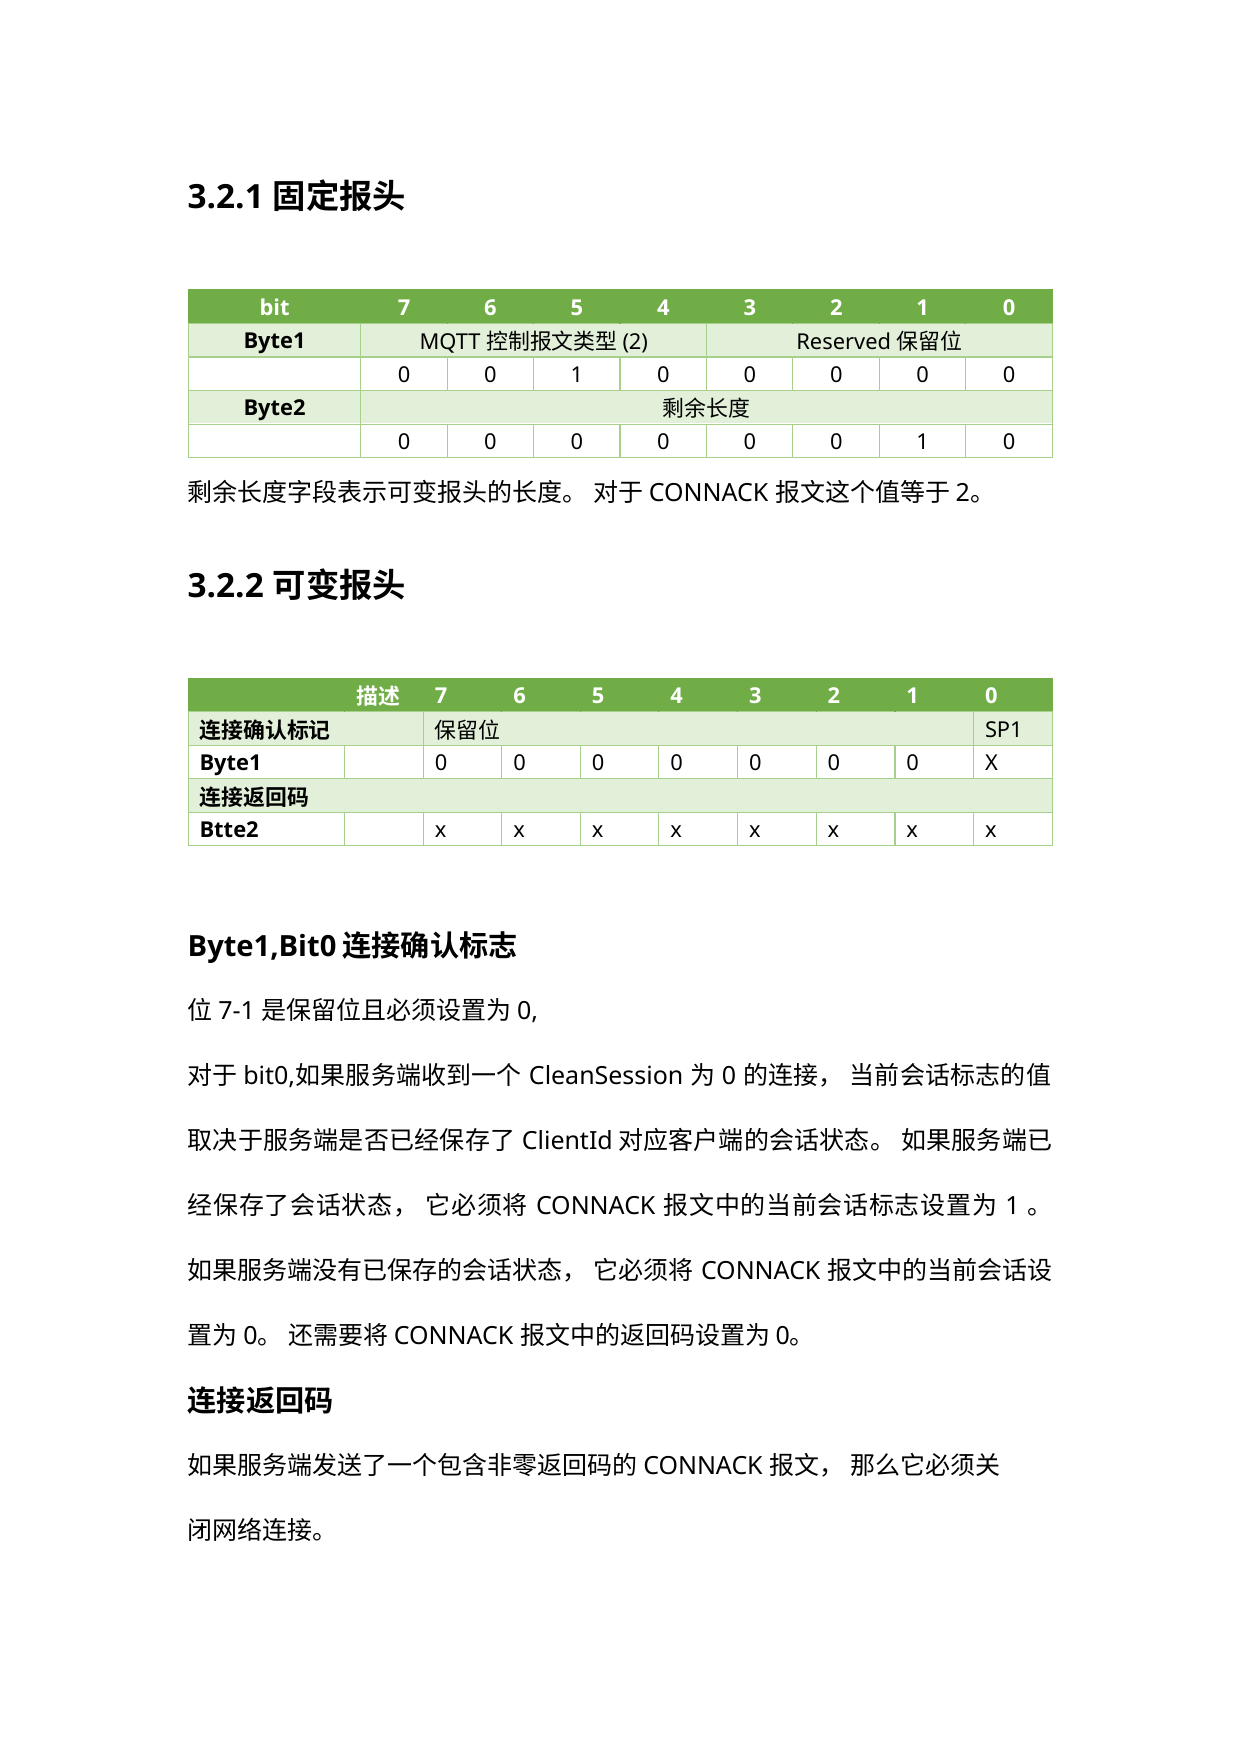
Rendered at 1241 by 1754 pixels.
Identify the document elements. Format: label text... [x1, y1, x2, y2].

table_cell Reserved 保留位 [707, 324, 1052, 356]
table_cell 0 [966, 425, 1052, 457]
table_cell 0 [707, 425, 792, 457]
table_header 描述 [345, 679, 423, 711]
table_cell 0 [707, 358, 792, 390]
table_cell 0 [361, 358, 447, 390]
table_cell [189, 425, 360, 457]
table_cell x [581, 813, 658, 845]
table_cell 0 [424, 746, 501, 778]
table_cell x [817, 813, 894, 845]
table_cell 0 [793, 358, 879, 390]
table_cell x [896, 813, 973, 845]
table_cell 1 [880, 425, 965, 457]
table_header 2 [817, 679, 894, 711]
text 连接返回码 [187, 1366, 1053, 1431]
table_cell 0 [448, 358, 533, 390]
table_cell 0 [738, 746, 816, 778]
table_cell x [659, 813, 737, 845]
table_cell 0 [793, 425, 879, 457]
table_cell 0 [361, 425, 447, 457]
table_cell Btte2 [189, 813, 344, 845]
table_cell SP1 [974, 712, 1052, 745]
table_cell Byte1 [189, 746, 344, 778]
table_cell X [974, 746, 1052, 778]
table_header 2 [793, 290, 879, 323]
text 位 7-1 是保留位且必须设置为 0, [187, 976, 1053, 1041]
table_header 4 [621, 290, 706, 323]
table_cell x [424, 813, 501, 845]
table_header 7 [424, 679, 501, 711]
table_header 5 [534, 290, 619, 323]
table_cell [345, 813, 423, 845]
table_cell 0 [817, 746, 894, 778]
table_cell 0 [502, 746, 580, 778]
table_cell 1 [534, 358, 619, 390]
table_cell 保留位 [424, 712, 973, 745]
table_cell 0 [448, 425, 533, 457]
table_header bit [189, 290, 360, 323]
table_header 0 [974, 679, 1052, 711]
table_cell 0 [621, 425, 706, 457]
table_cell MQTT 控制报文类型 (2) [361, 324, 706, 356]
subtitle 3.2.2 可变报头 [187, 550, 1053, 615]
table_cell 0 [659, 746, 737, 778]
table_cell Byte2 [189, 391, 360, 423]
table_cell Byte1 [189, 324, 360, 356]
table_cell 0 [581, 746, 658, 778]
table_header 6 [448, 290, 533, 323]
table_header 1 [880, 290, 965, 323]
table_cell 连接返回码 [189, 779, 1052, 812]
table_header 3 [738, 679, 816, 711]
table_cell [345, 746, 423, 778]
table_cell 0 [896, 746, 973, 778]
text Byte1,Bit0连接确认标志 [187, 911, 1053, 976]
table_header 7 [361, 290, 447, 323]
table_header 5 [581, 679, 658, 711]
table_cell 剩余长度 [361, 391, 1052, 423]
table_cell 0 [621, 358, 706, 390]
table_cell 0 [966, 358, 1052, 390]
table_header 4 [659, 679, 737, 711]
table_header 3 [707, 290, 792, 323]
subtitle 3.2.1 固定报头 [187, 162, 1053, 227]
table_cell [189, 358, 360, 390]
text 如果服务端发送了一个包含非零返回码的 CONNACK 报文， 那么它必须关 闭网络连接。 [187, 1431, 1053, 1561]
table_header 1 [896, 679, 973, 711]
text 剩余长度字段表示可变报头的长度。 对于 CONNACK 报文这个值等于 2。 [187, 458, 1053, 523]
table_header 0 [966, 290, 1052, 323]
table_header 6 [502, 679, 580, 711]
table_cell x [502, 813, 580, 845]
table_cell 连接确认标记 [189, 712, 423, 745]
text 对于bit0,如果服务端收到一个 CleanSession 为 0 的连接， 当前会话标志的值取决于服务端是否已经保存了 ClientId对应客户端的会话状态。 如果服务端已经保存了会话状态， 它必须将 CONNACK 报文中的当前会话标志设置为 1 。 如果服务端没有已保存的会话状态， 它必须将 CONNACK 报文中的当前会话设置为 0。 还需要将 CONNACK 报文中的返回码设置为 0。 [187, 1041, 1053, 1366]
table_cell 0 [534, 425, 619, 457]
table_cell 0 [880, 358, 965, 390]
table_header [189, 679, 344, 711]
table_cell x [974, 813, 1052, 845]
table_cell x [738, 813, 816, 845]
